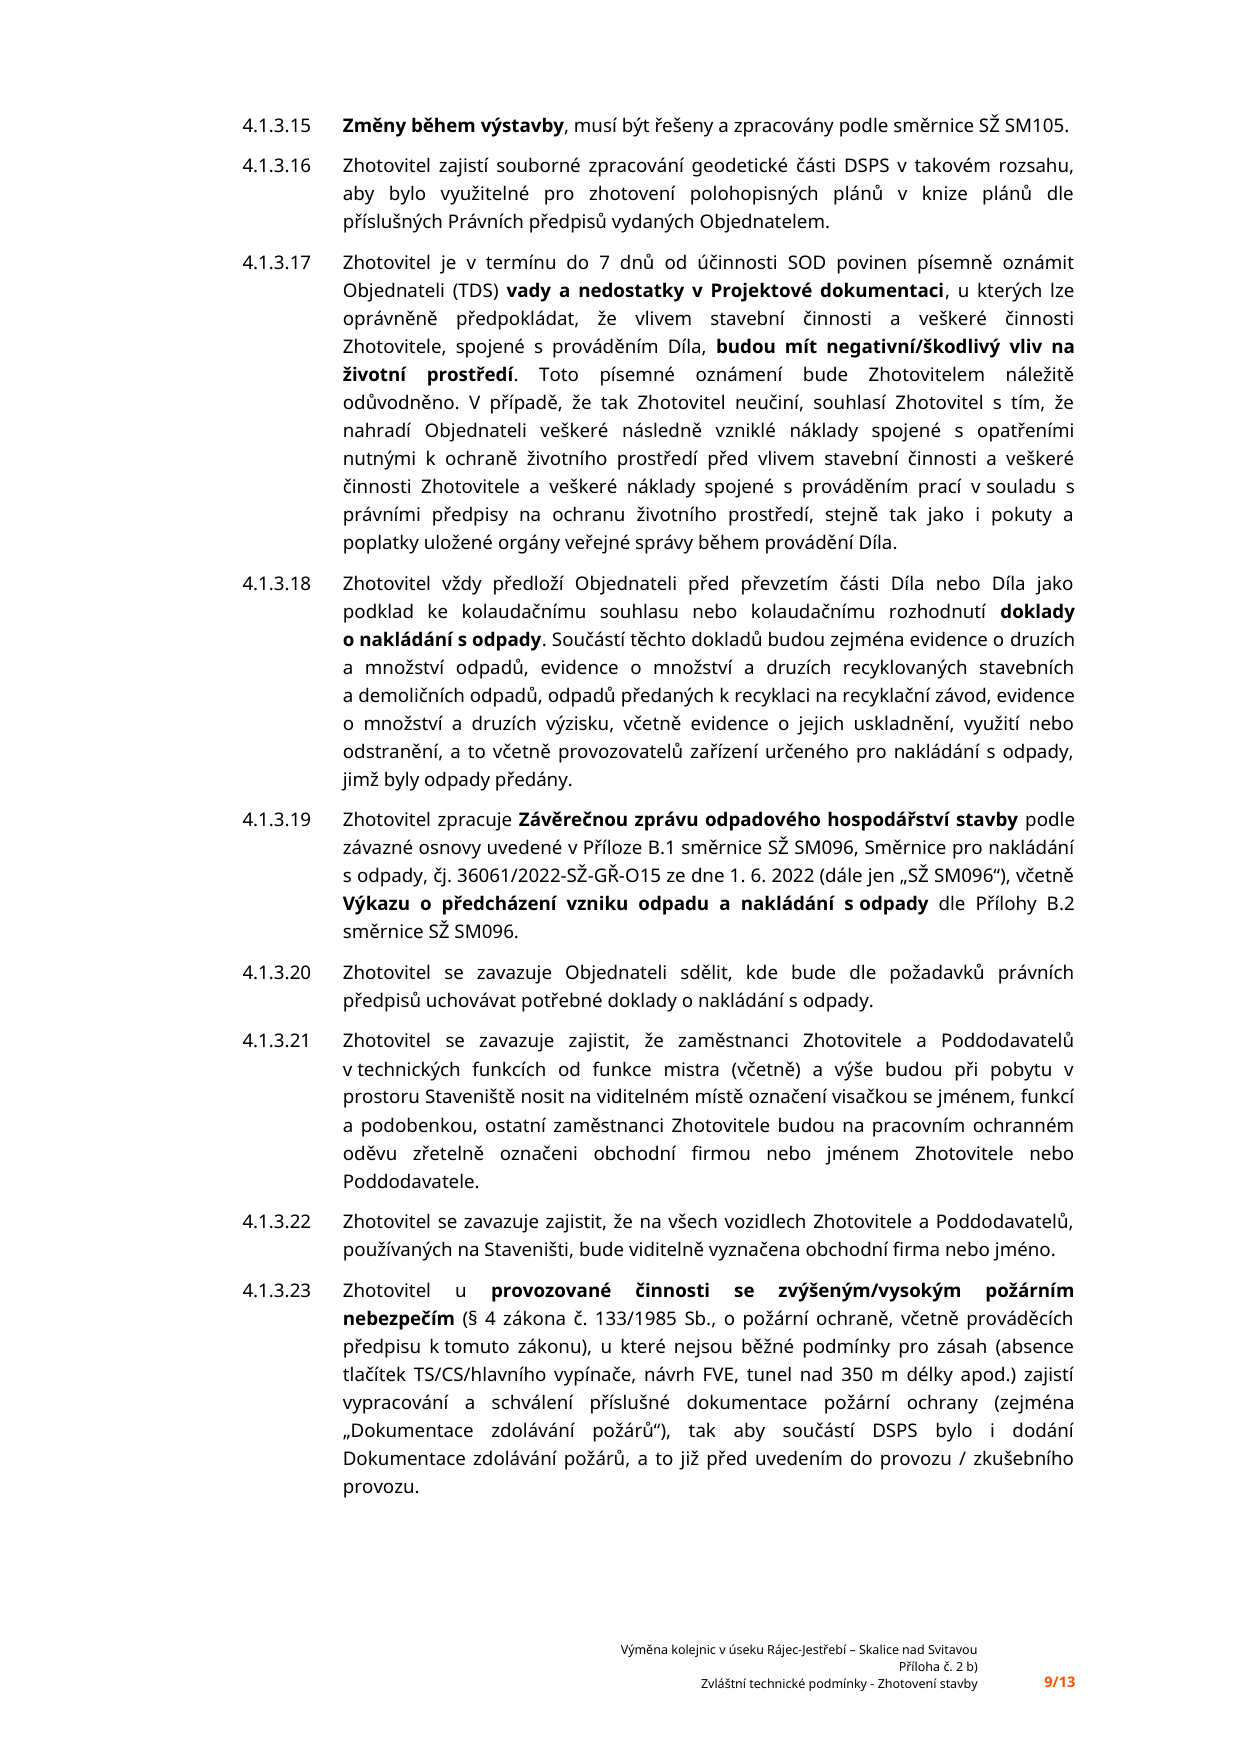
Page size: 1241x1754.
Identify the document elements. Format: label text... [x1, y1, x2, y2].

text Zhotovitel se zavazuje zajistit, že zaměstnanci Zhotovitele a Poddodavatelů v technických funkcích od funkce mistra (včetně) a výše budou při pobytu v prostoru Staveniště nosit na viditelném místě označení visačkou se jménem, funkcí a podobenkou, ostatní zaměstnanci Zhotovitele budou na pracovním ochranném oděvu zřetelně označeni obchodní firmou nebo jménem Zhotovitele nebo Poddodavatele. [242, 1028, 1075, 1193]
text Zhotovitel se zavazuje zajistit, že na všech vozidlech Zhotovitele a Poddodavatelů, používaných na Staveništi, bude viditelně vyznačena obchodní firma nebo jméno. [242, 1208, 1075, 1262]
text Změny během výstavby, musí být řešeny a zpracovány podle směrnice SŽ SM105. [242, 112, 1075, 138]
text Zhotovitel zajistí souborné zpracování geodetické části DSPS v takovém rozsahu, aby bylo využitelné pro zhotovení polohopisných plánů v knize plánů dle příslušných Právních předpisů vydaných Objednatelem. [242, 153, 1075, 234]
text Zhotovitel u provozované činnosti se zvýšeným/vysokým požárním nebezpečím (§ 4 zákona č. 133/1985 Sb., o požární ochraně, včetně prováděcích předpisu k tomuto zákonu), u které nejsou běžné podmínky pro zásah (absence tlačítek TS/CS/hlavního vypínače, návrh FVE, tunel nad 350 m délky apod.) zajistí vypracování a schválení příslušné dokumentace požární ochrany (zejména „Dokumentace zdolávání požárů“), tak aby součástí DSPS bylo i dodání Dokumentace zdolávání požárů, a to již před uvedením do provozu / zkušebního provozu. [242, 1277, 1075, 1499]
text Zhotovitel zpracuje Závěrečnou zprávu odpadového hospodářství stavby podle závazné osnovy uvedené v Příloze B.1 směrnice SŽ SM096, Směrnice pro nakládání s odpady, čj. 36061/2022-SŽ-GŘ-O15 ze dne 1. 6. 2022 (dále jen „SŽ SM096“), včetně Výkazu o předcházení vzniku odpadu a nakládání s odpady dle Přílohy B.2 směrnice SŽ SM096. [242, 807, 1075, 944]
text Zhotovitel se zavazuje Objednateli sdělit, kde bude dle požadavků právních předpisů uchovávat potřebné doklady o nakládání s odpady. [242, 959, 1075, 1013]
text Zhotovitel vždy předloží Objednateli před převzetím části Díla nebo Díla jako podklad ke kolaudačnímu souhlasu nebo kolaudačnímu rozhodnutí doklady o nakládání s odpady. Součástí těchto dokladů budou zejména evidence o druzích a množství odpadů, evidence o množství a druzích recyklovaných stavebních a demoličních odpadů, odpadů předaných k recyklaci na recyklační závod, evidence o množství a druzích výzisku, včetně evidence o jejich uskladnění, využití nebo odstranění, a to včetně provozovatelů zařízení určeného pro nakládání s odpady, jimž byly odpady předány. [242, 570, 1075, 792]
text Zhotovitel je v termínu do 7 dnů od účinnosti SOD povinen písemně oznámit Objednateli (TDS) vady a nedostatky v Projektové dokumentaci, u kterých lze oprávněně předpokládat, že vlivem stavební činnosti a veškeré činnosti Zhotovitele, spojené s prováděním Díla, budou mít negativní/škodlivý vliv na životní prostředí. Toto písemné oznámení bude Zhotovitelem náležitě odůvodněno. V případě, že tak Zhotovitel neučiní, souhlasí Zhotovitel s tím, že nahradí Objednateli veškeré následně vzniklé náklady spojené s opatřeními nutnými k ochraně životního prostředí před vlivem stavební činnosti a veškeré činnosti Zhotovitele a veškeré náklady spojené s prováděním prací v souladu s právními předpisy na ochranu životního prostředí, stejně tak jako i pokuty a poplatky uložené orgány veřejné správy během provádění Díla. [242, 249, 1075, 555]
